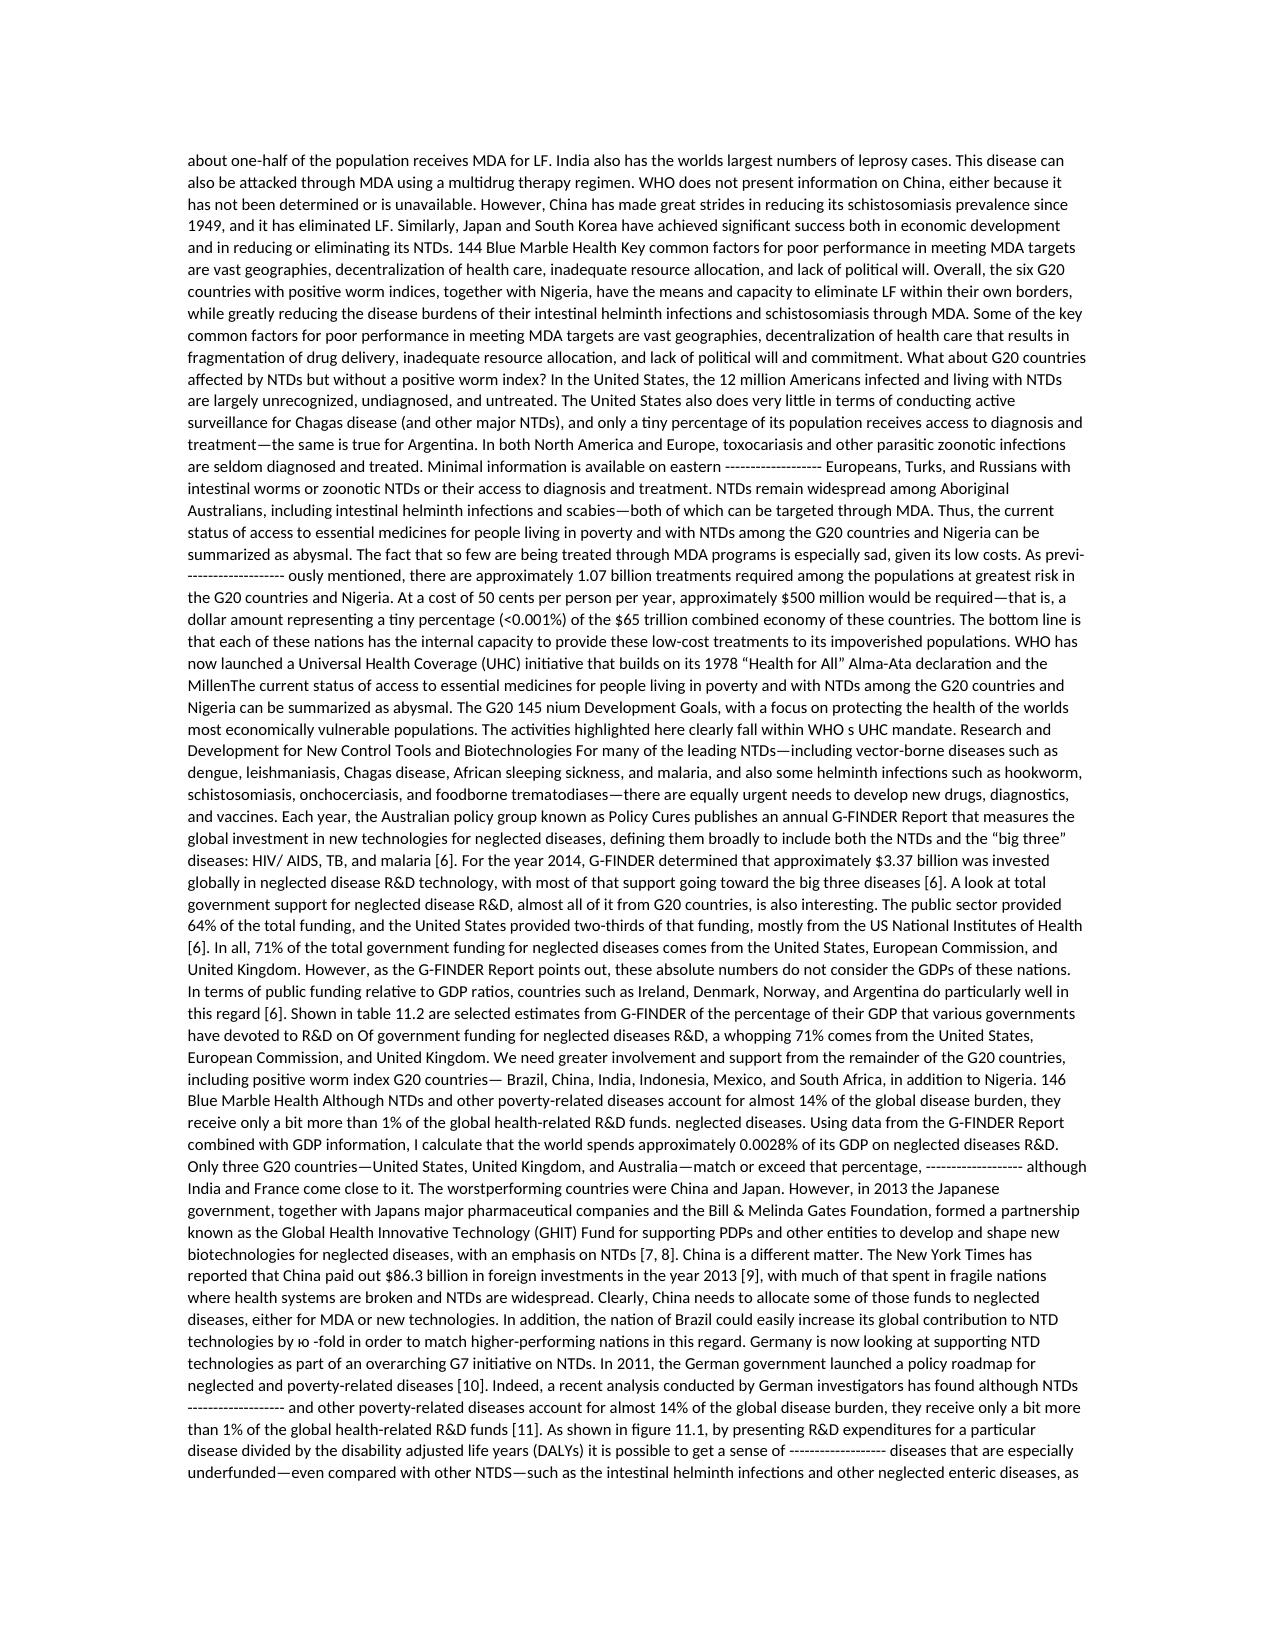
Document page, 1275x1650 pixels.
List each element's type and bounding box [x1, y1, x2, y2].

text [187, 150, 1087, 1483]
